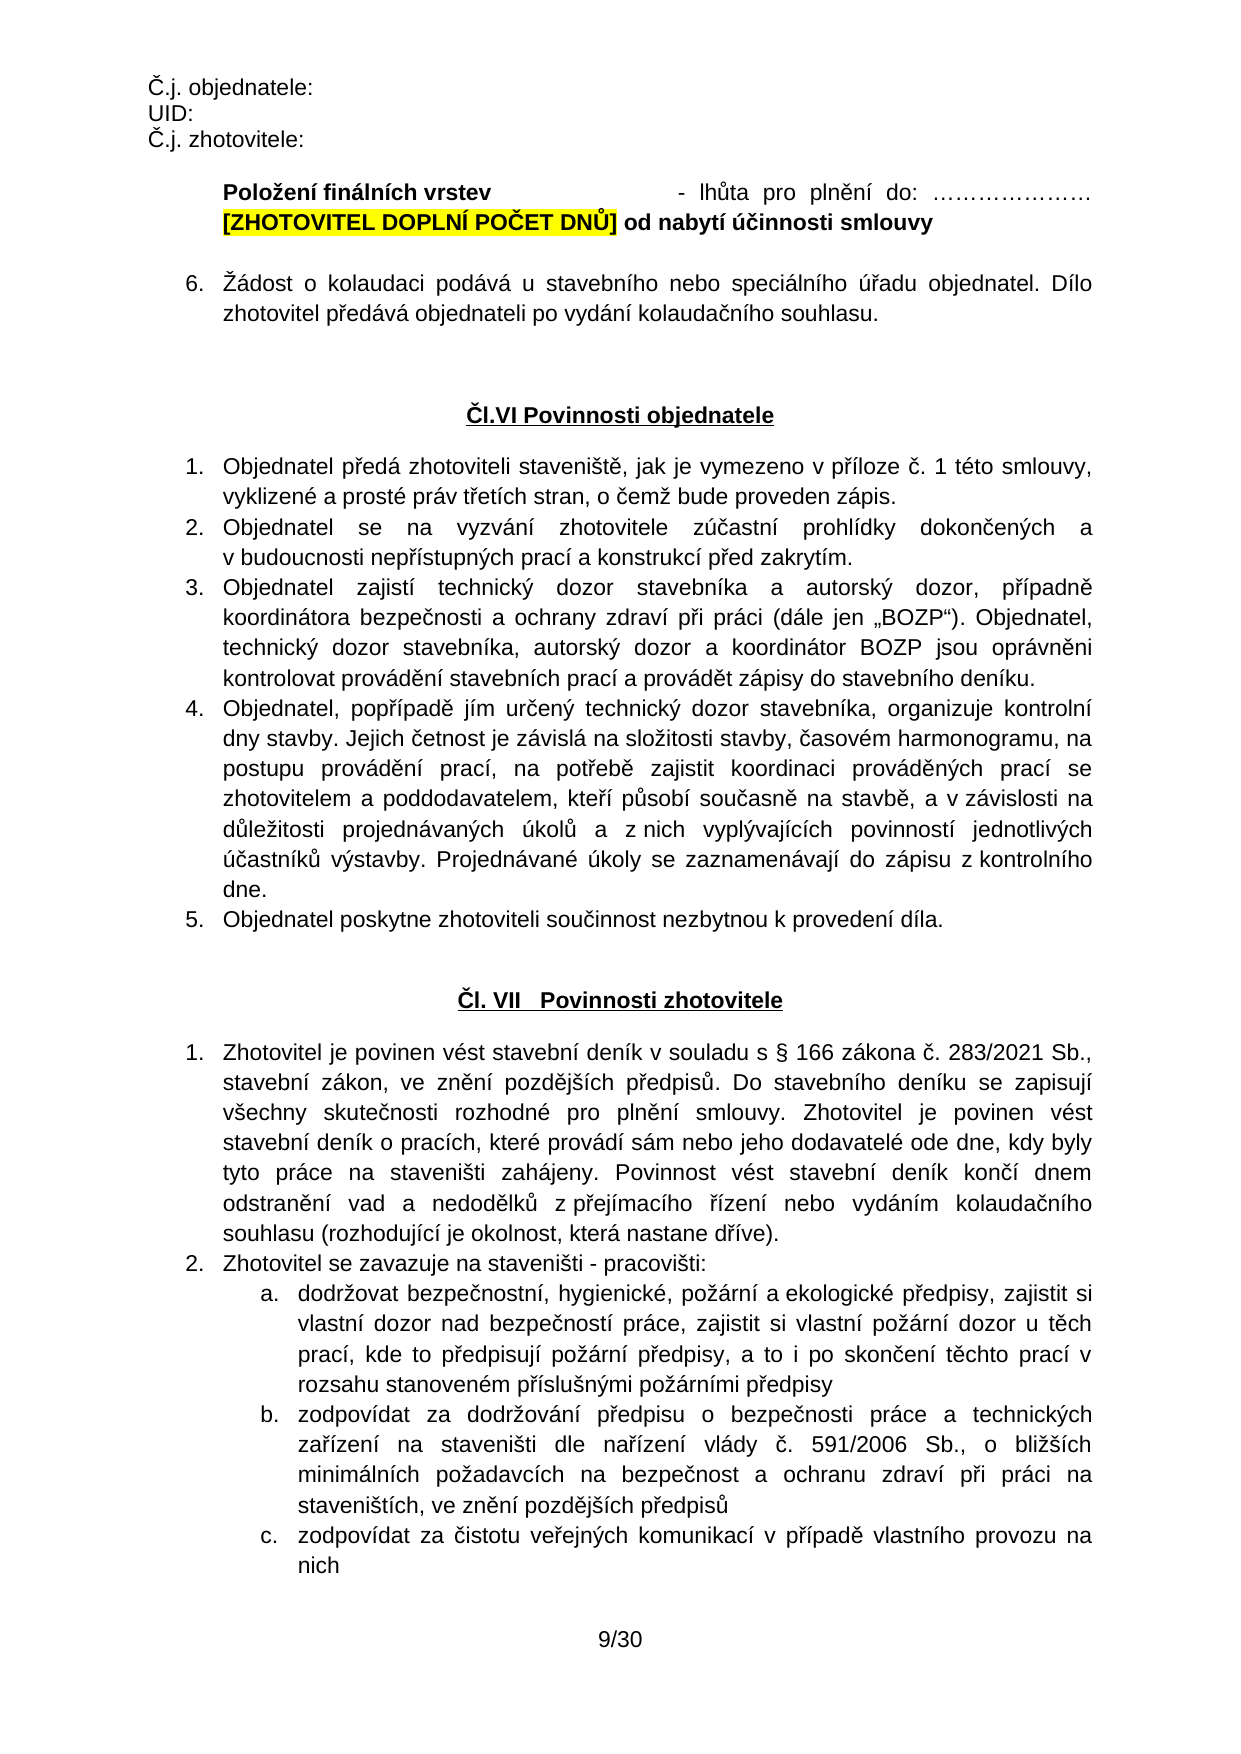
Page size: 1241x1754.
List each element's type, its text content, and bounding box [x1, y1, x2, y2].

list Objednatel poskytne zhotoviteli součinnost nezbytnou k provedení díla. [185, 906, 1093, 933]
list Zhotovitel se zavazuje na staveništi - pracovišti: [185, 1250, 1093, 1276]
list Objednatel zajistí technický dozor stavebníka a autorský dozor, případně koordinátora bezpečnosti a ochrany zdraví při práci (dále jen „BOZP“). Objednatel, technický dozor stavebníka, autorský dozor a koordinátor BOZP jsou oprávněni kontrolovat provádění stavebních prací a provádět zápisy do stavebního deníku. [185, 574, 1093, 691]
list Objednatel předá zhotoviteli staveniště, jak je vymezeno v příloze č. 1 této smlouvy, vyklizené a prosté práv třetích stran, o čemž bude proveden zápis. [185, 453, 1093, 510]
list zodpovídat za dodržování předpisu o bezpečnosti práce a technických zařízení na staveništi dle nařízení vlády č. 591/2006 Sb., o bližších minimálních požadavcích na bezpečnost a ochranu zdraví při práci na staveništích, ve znění pozdějších předpisů [260, 1401, 1093, 1518]
list zodpovídat za čistotu veřejných komunikací v případě vlastního provozu na nich [260, 1522, 1093, 1578]
text Čl. VII Povinnosti zhotovitele [148, 987, 1093, 1014]
list Žádost o kolaudaci podává u stavebního nebo speciálního úřadu objednatel. Dílo zhotovitel předává objednateli po vydání kolaudačního souhlasu. [185, 270, 1093, 326]
text Čl.VI Povinnosti objednatele [148, 402, 1093, 428]
list Objednatel, popřípadě jím určený technický dozor stavebníka, organizuje kontrolní dny stavby. Jejich četnost je závislá na složitosti stavby, časovém harmonogramu, na postupu provádění prací, na potřebě zajistit koordinaci prováděných prací se zhotovitelem a poddodavatelem, kteří působí současně na stavbě, a v závislosti na důležitosti projednávaných úkolů a z nich vyplývajících povinností jednotlivých účastníků výstavby. Projednávané úkoly se zaznamenávají do zápisu z kontrolního dne. [185, 695, 1093, 902]
text Položení finálních vrstev - lhůta pro plnění do: ………………… [ZHOTOVITEL DOPLNÍ POČET DNŮ] od nabytí účinnosti smlouvy [223, 179, 1093, 236]
list dodržovat bezpečnostní, hygienické, požární a ekologické předpisy, zajistit si vlastní dozor nad bezpečností práce, zajistit si vlastní požární dozor u těch prací, kde to předpisují požární předpisy, a to i po skončení těchto prací v rozsahu stanoveném příslušnými požárními předpisy [260, 1280, 1093, 1397]
list Objednatel se na vyzvání zhotovitele zúčastní prohlídky dokončených a v budoucnosti nepřístupných prací a konstrukcí před zakrytím. [185, 513, 1093, 570]
list Zhotovitel je povinen vést stavební deník v souladu s § 166 zákona č. 283/2021 Sb., stavební zákon, ve znění pozdějších předpisů. Do stavebního deníku se zapisují všechny skutečnosti rozhodné pro plnění smlouvy. Zhotovitel je povinen vést stavební deník o pracích, které provádí sám nebo jeho dodavatelé ode dne, kdy byly tyto práce na staveništi zahájeny. Povinnost vést stavební deník končí dnem odstranění vad a nedodělků z přejímacího řízení nebo vydáním kolaudačního souhlasu (rozhodující je okolnost, která nastane dříve). [185, 1038, 1093, 1246]
